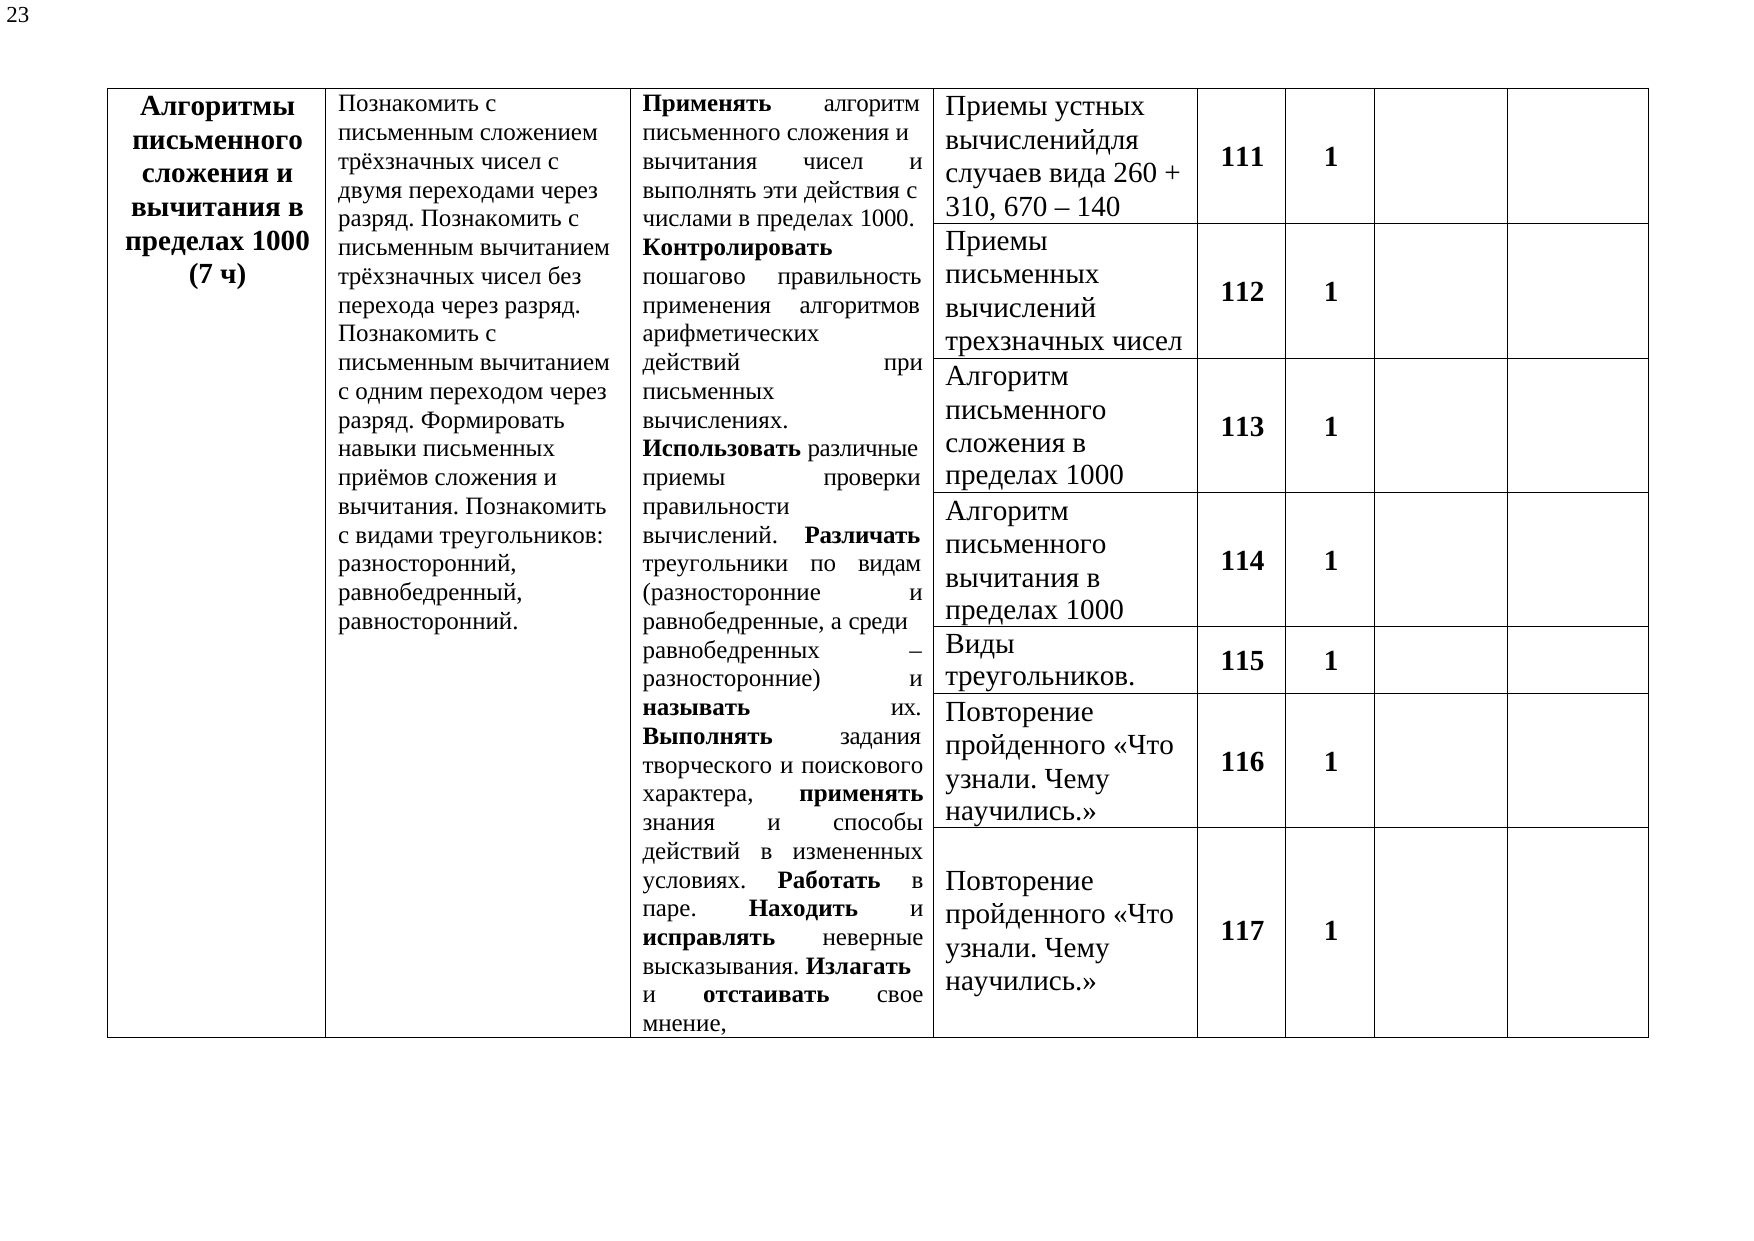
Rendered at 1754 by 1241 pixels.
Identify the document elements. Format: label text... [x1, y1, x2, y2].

table_cell [1508, 694, 1648, 827]
table_cell [1508, 224, 1648, 357]
table_header Познакомить с письменным сложением трёхзначных чисел с двумя переходами через разряд. Познакомить с письменным вычитанием трёхзначных чисел без перехода через разряд. Познакомить с письменным вычитанием с одним переходом через разряд. Формировать навыки письменных приёмов сложения и вычитания. Познакомить с видами треугольников: разносторонний, равнобедренный, равносторонний. [326, 89, 630, 1037]
table_cell 1 [1286, 359, 1374, 492]
table_cell 1 [1286, 224, 1374, 357]
table_cell 1 [1286, 694, 1374, 827]
table_cell 113 [1198, 359, 1285, 492]
table_cell 114 [1198, 493, 1285, 626]
table_cell Алгоритм письменного вычитания в пределах 1000 [934, 493, 1197, 626]
table_cell [1508, 627, 1648, 693]
table_cell [1508, 493, 1648, 626]
table_header Применять алгоритм письменного сложения и вычитания чисел и выполнять эти действия с числами в пределах 1000. Контролировать пошагово правильность применения алгоритмов арифметических действий при письменных вычислениях. Использовать различные приемы проверки правильности вычислений. Различать треугольники по видам (разносторонние и равнобедренные, а среди равнобедренных – разносторонние) и называть их. Выполнять задания творческого и поискового характера, применять знания и способы действий в измененных условиях. Работать в паре. Находить и исправлять неверные высказывания. Излагать и отстаивать свое мнение, [631, 89, 933, 1037]
table_cell Алгоритм письменного сложения в пределах 1000 [934, 359, 1197, 492]
table_cell [1375, 828, 1507, 1037]
table_header [1375, 89, 1507, 223]
table_header [1508, 89, 1648, 223]
table_cell 1 [1286, 493, 1374, 626]
table_cell [1508, 828, 1648, 1037]
table_cell 112 [1198, 224, 1285, 357]
table_cell Повторение пройденного «Что узнали. Чему научились.» [934, 828, 1197, 1037]
table_cell Приемы письменных вычислений трехзначных чисел [934, 224, 1197, 357]
table_cell 1 [1286, 627, 1374, 693]
table_cell [1508, 359, 1648, 492]
table_cell [1375, 694, 1507, 827]
table_cell [1375, 224, 1507, 357]
table_cell 1 [1286, 828, 1374, 1037]
table_cell 115 [1198, 627, 1285, 693]
table_cell 117 [1198, 828, 1285, 1037]
table_cell [1375, 493, 1507, 626]
table_cell Повторение пройденного «Что узнали. Чему научились.» [934, 694, 1197, 827]
table_header 111 [1198, 89, 1285, 223]
table_header Приемы устных вычисленийдля случаев вида 260 + 310, 670 – 140 [934, 89, 1197, 223]
table_cell Виды треугольников. [934, 627, 1197, 693]
table_cell [1375, 359, 1507, 492]
table_cell [1375, 627, 1507, 693]
table_header Алгоритмы письменного сложения и вычитания в пределах 1000 (7 ч) [108, 89, 325, 1037]
table_cell 116 [1198, 694, 1285, 827]
table_header 1 [1286, 89, 1374, 223]
